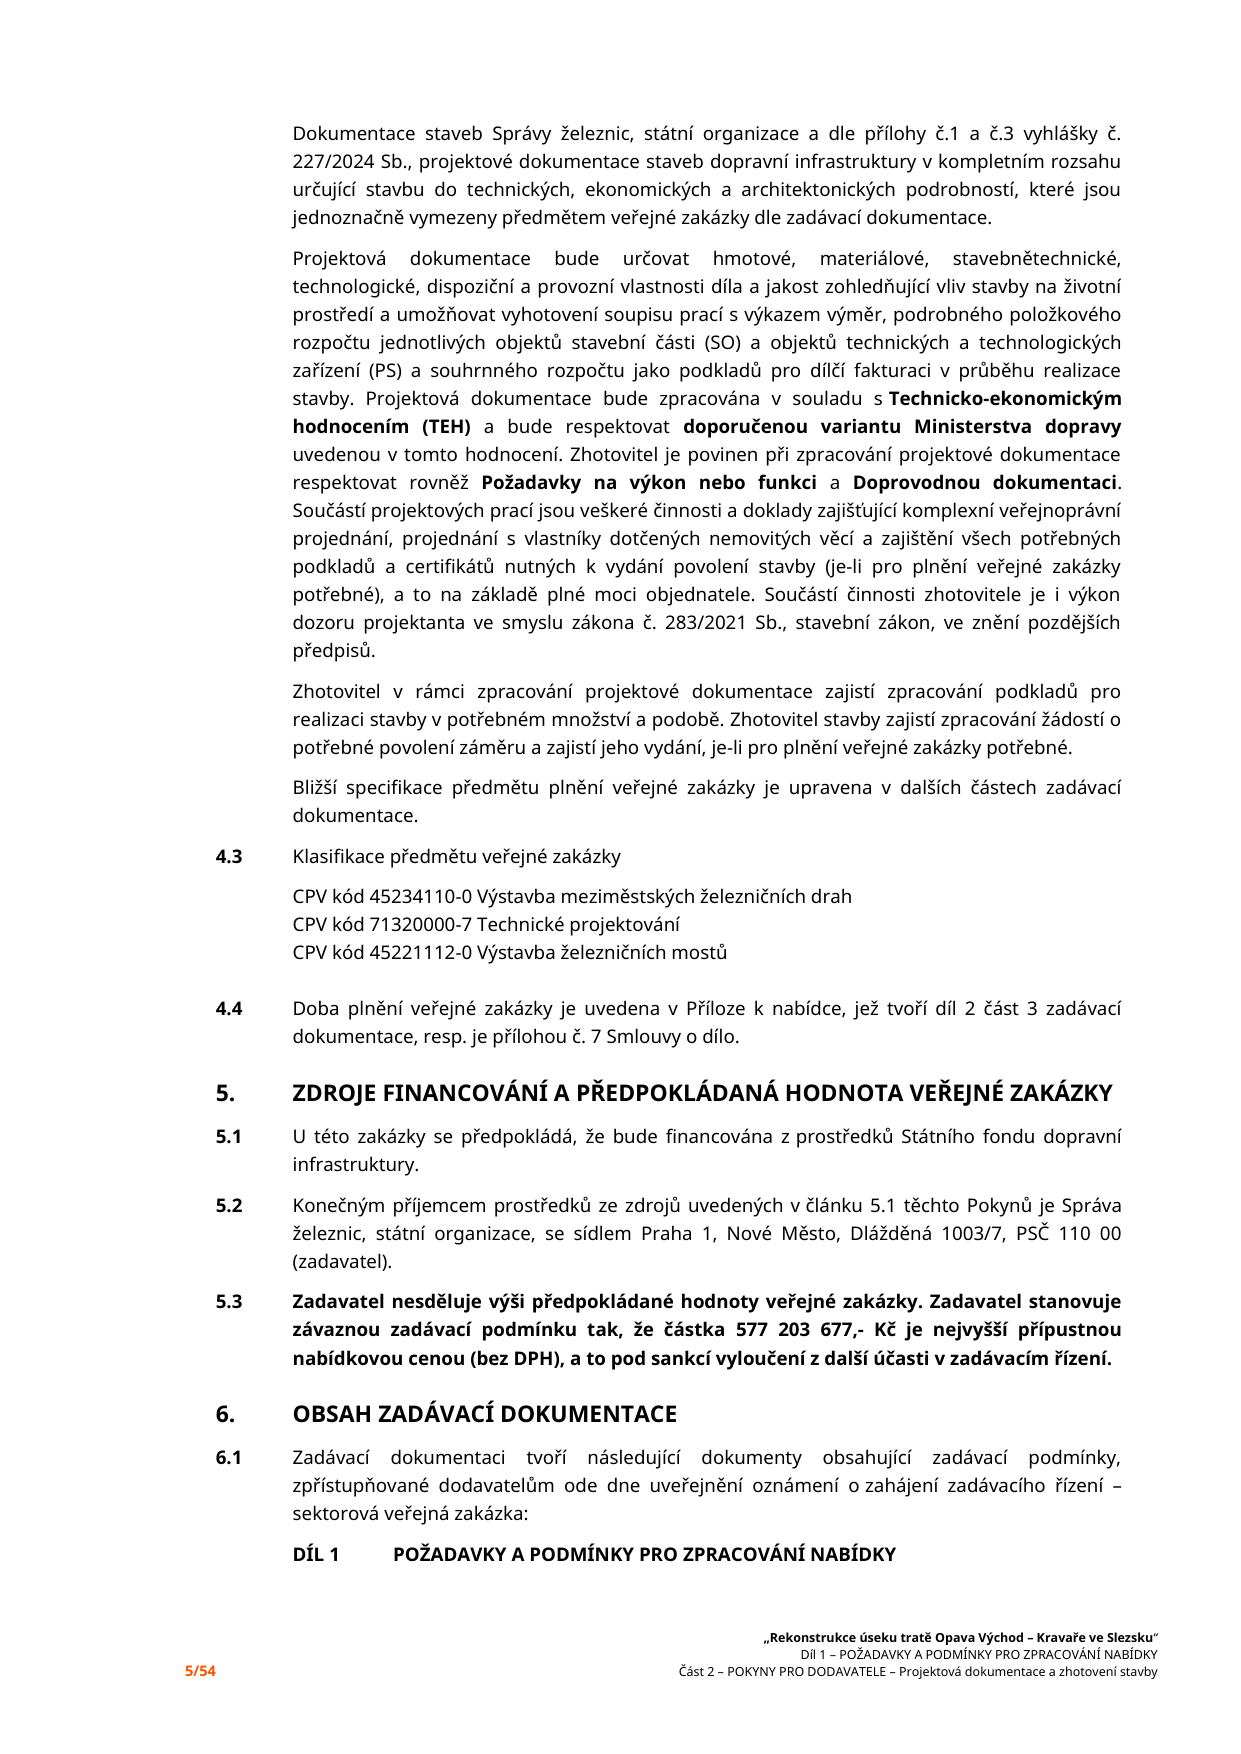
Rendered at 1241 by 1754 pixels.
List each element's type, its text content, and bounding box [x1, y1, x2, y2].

text Zadavatel nesděluje výši předpokládané hodnoty veřejné zakázky. Zadavatel stanovuje závaznou zadávací podmínku tak, že částka 577 203 677,- Kč je nejvyšší přípustnou nabídkovou cenou (bez DPH), a to pod sankcí vyloučení z další účasti v zadávacím řízení. [216, 1289, 1122, 1370]
text ZDROJE FINANCOVÁNÍ a PŘEDPOKLÁDANÁ HODNOTA VEŘEJNÉ ZAKÁZKY [216, 1077, 1122, 1108]
text Zhotovitel v rámci zpracování projektové dokumentace zajistí zpracování podkladů pro realizaci stavby v potřebném množství a podobě. Zhotovitel stavby zajistí zpracování žádostí o potřebné povolení záměru a zajistí jeho vydání, je-li pro plnění veřejné zakázky potřebné. [292, 678, 1122, 759]
text Zadávací dokumentaci tvoří následující dokumenty obsahující zadávací podmínky, zpřístupňované dodavatelům ode dne uveřejnění oznámení o zahájení zadávacího řízení – sektorová veřejná zakázka: [216, 1445, 1122, 1526]
text U této zakázky se předpokládá, že bude financována z prostředků Státního fondu dopravní infrastruktury. [216, 1124, 1122, 1177]
list CPV kód 45234110-0 Výstavba meziměstských železničních drah [292, 884, 1122, 909]
text Konečným příjemcem prostředků ze zdrojů uvedených v článku 5.1 těchto Pokynů je Správa železnic, státní organizace, se sídlem Praha 1, Nové Město, Dlážděná 1003/7, PSČ 110 00 (zadavatel). [216, 1192, 1122, 1274]
text DÍL 1 POŽADAVKY A PODMÍNKY PRO ZPRACOVÁNÍ NABÍDKY [292, 1541, 1122, 1567]
text CPV kód 45221112-0 Výstavba železničních mostů [292, 940, 1122, 965]
text Bližší specifikace předmětu plnění veřejné zakázky je upravena v dalších částech zadávací dokumentace. [292, 774, 1122, 828]
text Doba plnění veřejné zakázky je uvedena v Příloze k nabídce, jež tvoří díl 2 část 3 zadávací dokumentace, resp. je přílohou č. 7 Smlouvy o dílo. [216, 996, 1122, 1049]
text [292, 121, 1122, 230]
list CPV kód 71320000-7 Technické projektování [292, 912, 1122, 937]
text Klasifikace předmětu veřejné zakázky [216, 843, 1122, 869]
text Projektová dokumentace bude určovat hmotové, materiálové, stavebnětechnické, technologické, dispoziční a provozní vlastnosti díla a jakost zohledňující vliv stavby na životní prostředí a umožňovat vyhotovení soupisu prací s výkazem výměr, podrobného položkového rozpočtu jednotlivých objektů stavební části (SO) a objektů technických a technologických zařízení (PS) a souhrnného rozpočtu jako podkladů pro dílčí fakturaci v průběhu realizace stavby. Projektová dokumentace bude zpracována v souladu s Technicko-ekonomickým hodnocením (TEH) a bude respektovat doporučenou variantu Ministerstva dopravy uvedenou v tomto hodnocení. Zhotovitel je povinen při zpracování projektové dokumentace respektovat rovněž Požadavky na výkon nebo funkci a Doprovodnou dokumentaci. Součástí projektových prací jsou veškeré činnosti a doklady zajišťující komplexní veřejnoprávní projednání, projednání s vlastníky dotčených nemovitých věcí a zajištění všech potřebných podkladů a certifikátů nutných k vydání povolení stavby (je-li pro plnění veřejné zakázky potřebné), a to na základě plné moci objednatele. Součástí činnosti zhotovitele je i výkon dozoru projektanta ve smyslu zákona č. 283/2021 Sb., stavební zákon, ve znění pozdějších předpisů. [292, 245, 1122, 663]
text OBSAH ZADÁVACÍ DOKUMENTACE [216, 1398, 1122, 1429]
